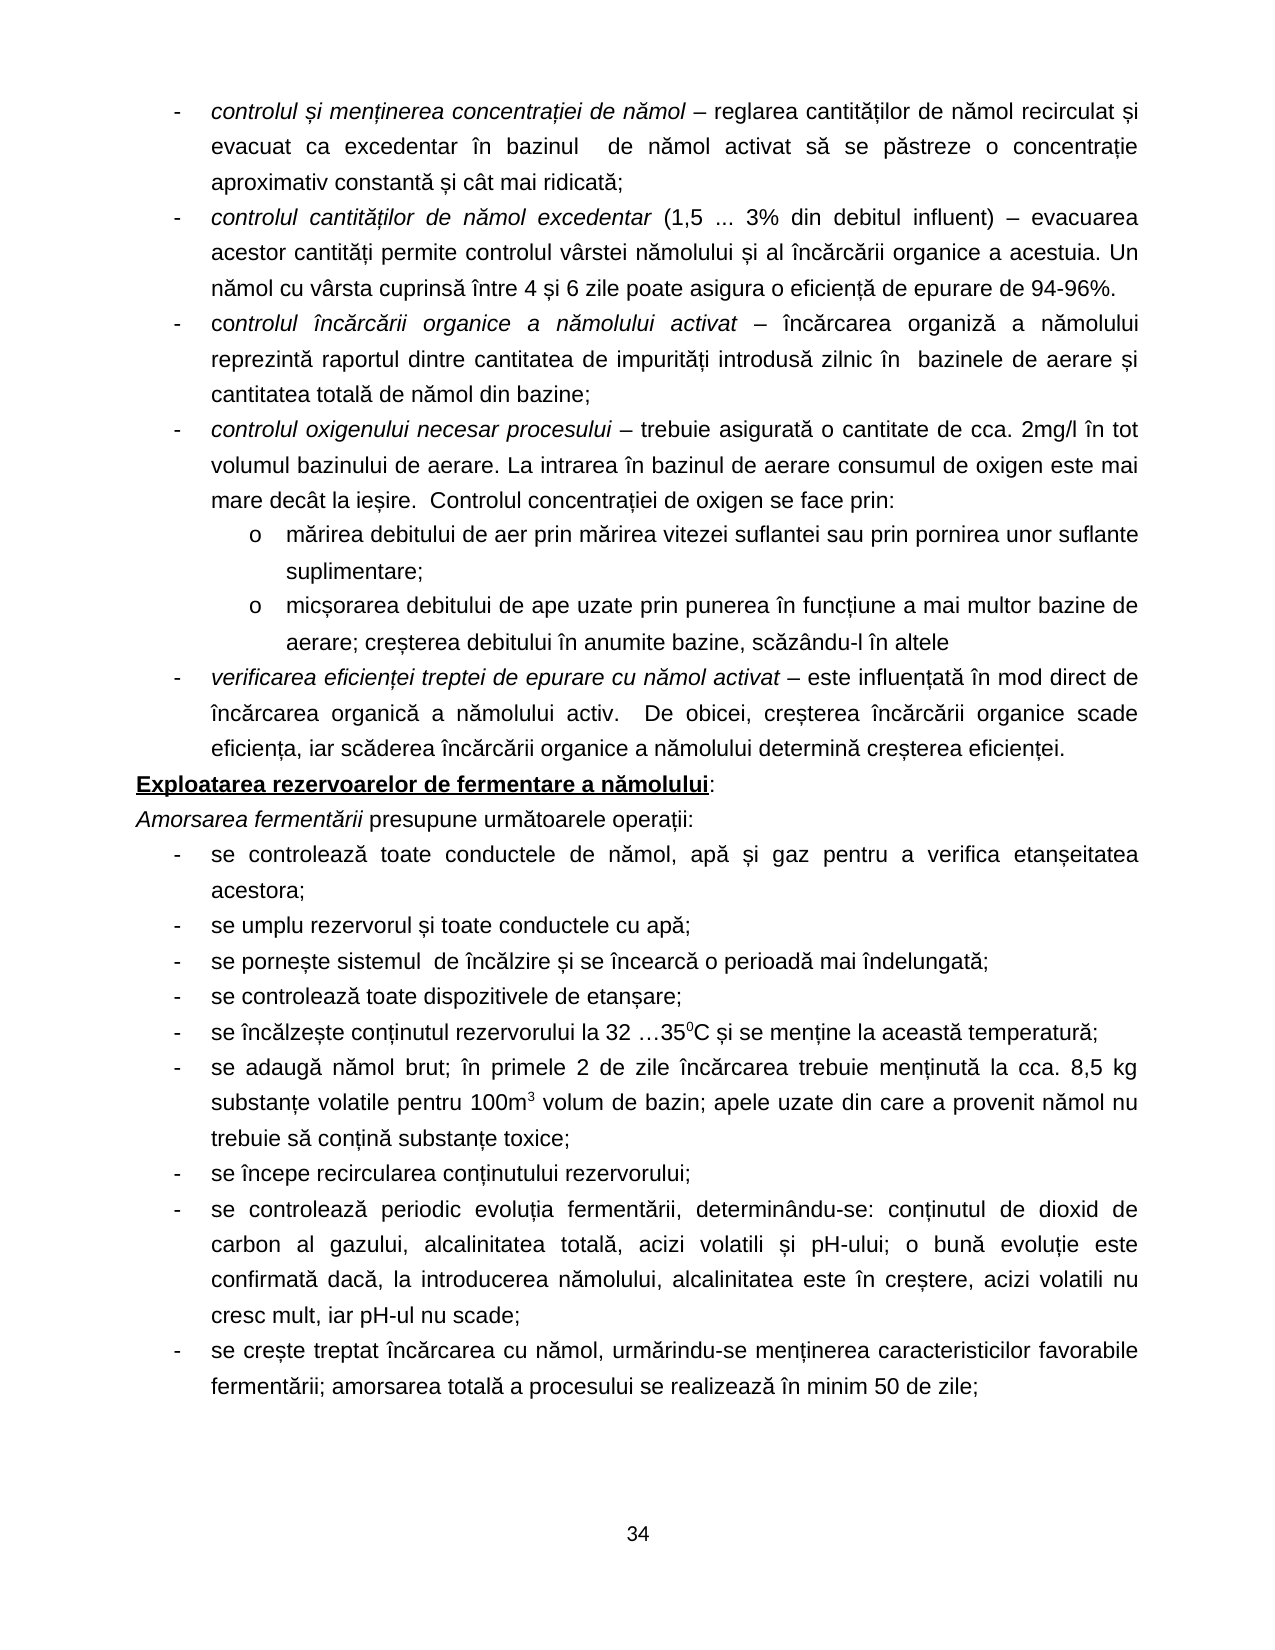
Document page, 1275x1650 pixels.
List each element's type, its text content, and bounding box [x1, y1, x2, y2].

list se adaugă nămol brut; în primele 2 de zile încărcarea trebuie menținută la cca. 8,5 kg substanțe volatile pentru 100m3 volum de bazin; apele uzate din care a provenit nămol nu trebuie să conțină substanțe toxice; [173, 1045, 1139, 1151]
list se umplu rezervorul și toate conductele cu apă; [173, 903, 1139, 939]
list micșorarea debitului de ape uzate prin punerea în funcțiune a mai multor bazine de aerare; creșterea debitului în anumite bazine, scăzându-l în altele [248, 584, 1139, 655]
list se începe recircularea conținutului rezervorului; [173, 1151, 1139, 1187]
list se controlează toate conductele de nămol, apă și gaz pentru a verifica etanșeitatea acestora; [173, 832, 1139, 903]
list controlul și menținerea concentrației de nămol – reglarea cantităților de nămol recirculat și evacuat ca excedentar în bazinul de nămol activat să se păstreze o concentrație aproximativ constantă și cât mai ridicată; [173, 89, 1139, 195]
text Amorsarea fermentării presupune următoarele operații: [136, 797, 1139, 832]
list verificarea eficienței treptei de epurare cu nămol activat – este influențată în mod direct de încărcarea organică a nămolului activ. De obicei, creșterea încărcării organice scade eficiența, iar scăderea încărcării organice a nămolului determină creșterea eficienței. [173, 655, 1139, 762]
list controlul încărcării organice a nămolului activat – încărcarea organiză a nămolului reprezintă raportul dintre cantitatea de impurități introdusă zilnic în bazinele de aerare și cantitatea totală de nămol din bazine; [173, 301, 1139, 407]
list se controlează periodic evoluția fermentării, determinându-se: conținutul de dioxid de carbon al gazului, alcalinitatea totală, acizi volatili și pH-ului; o bună evoluție este confirmată dacă, la introducerea nămolului, alcalinitatea este în creștere, acizi volatili nu cresc mult, iar pH-ul nu scade; [173, 1187, 1139, 1328]
list se încălzește conținutul rezervorului la 32 …350C și se menține la această temperatură; [173, 1009, 1139, 1045]
list mărirea debitului de aer prin mărirea vitezei suflantei sau prin pornirea unor suflante suplimentare; [248, 514, 1139, 584]
list se pornește sistemul de încălzire și se încearcă o perioadă mai îndelungată; [173, 939, 1139, 974]
list se crește treptat încărcarea cu nămol, urmărindu-se menținerea caracteristicilor favorabile fermentării; amorsarea totală a procesului se realizează în minim 50 de zile; [173, 1328, 1139, 1399]
text Exploatarea rezervoarelor de fermentare a nămolului: [136, 762, 1139, 797]
list controlul oxigenului necesar procesului – trebuie asigurată o cantitate de cca. 2mg/l în tot volumul bazinului de aerare. La intrarea în bazinul de aerare consumul de oxigen este mai mare decât la ieșire. Controlul concentrației de oxigen se face prin: [173, 407, 1139, 514]
list se controlează toate dispozitivele de etanșare; [173, 974, 1139, 1009]
list controlul cantităților de nămol excedentar (1,5 ... 3% din debitul influent) – evacuarea acestor cantități permite controlul vârstei nămolului și al încărcării organice a acestuia. Un nămol cu vârsta cuprinsă între 4 și 6 zile poate asigura o eficiență de epurare de 94-96%. [173, 195, 1139, 301]
